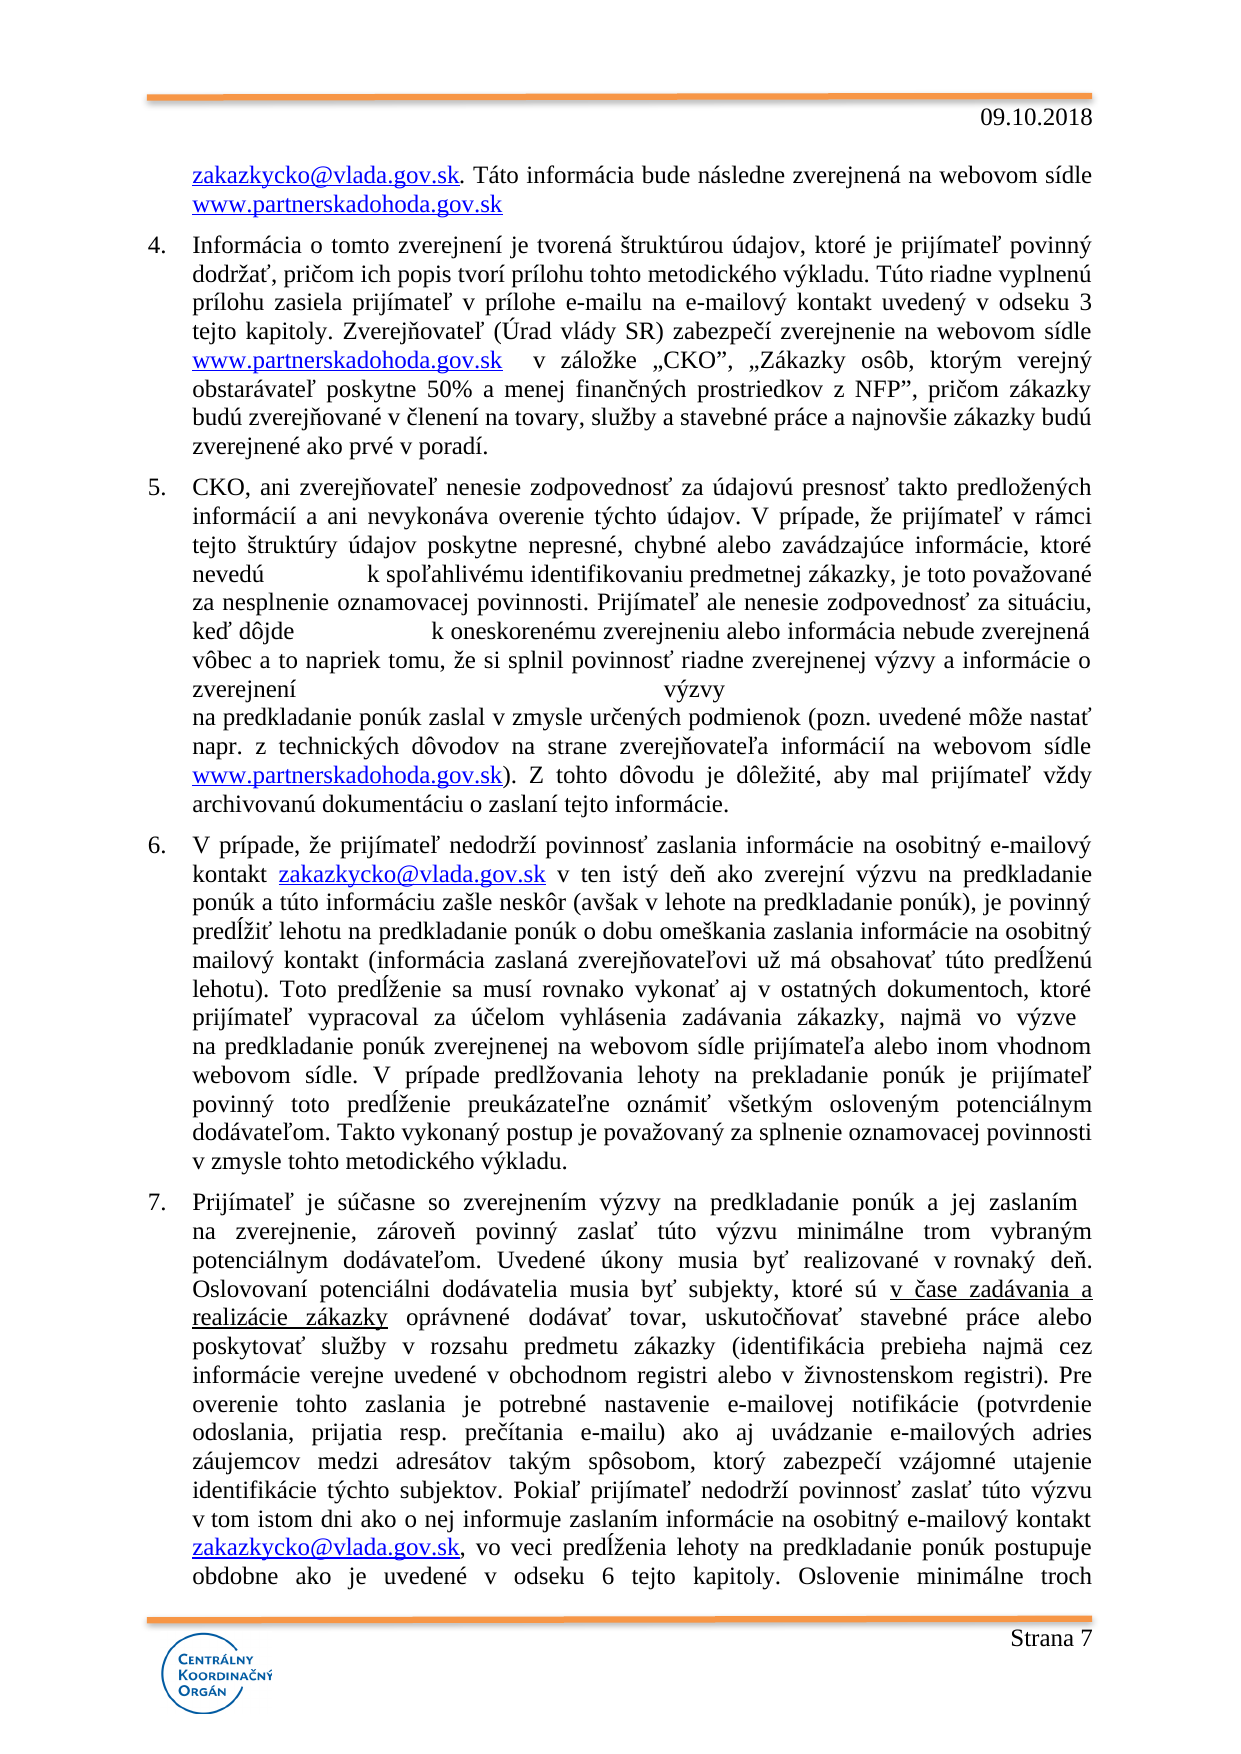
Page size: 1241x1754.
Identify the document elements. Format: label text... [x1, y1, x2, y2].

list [148, 160, 1093, 217]
list Informácia o tomto zverejnení je tvorená štruktúrou údajov, ktoré je prijímateľ povinný dodržať, pričom ich popis tvorí prílohu tohto metodického výkladu. Túto riadne vyplnenú prílohu zasiela prijímateľ v prílohe e-mailu na e-mailový kontakt uvedený v odseku 3 tejto kapitoly. Zverejňovateľ (Úrad vlády SR) zabezpečí zverejnenie na webovom sídle www.partnerskadohoda.gov.sk v záložke „CKO”, „Zákazky osôb, ktorým verejný obstarávateľ poskytne 50% a menej finančných prostriedkov z NFP”, pričom zákazky budú zverejňované v členení na tovary, služby a stavebné práce a najnovšie zákazky budú zverejnené ako prvé v poradí. [148, 230, 1093, 460]
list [148, 1187, 1093, 1590]
list V prípade, že prijímateľ nedodrží povinnosť zaslania informácie na osobitný e-mailový kontakt zakazkycko@vlada.gov.sk v ten istý deň ako zverejní výzvu na predkladanie ponúk a túto informáciu zašle neskôr (avšak v lehote na predkladanie ponúk), je povinný predĺžiť lehotu na predkladanie ponúk o dobu omeškania zaslania informácie na osobitný mailový kontakt (informácia zaslaná zverejňovateľovi už má obsahovať túto predĺženú lehotu). Toto predĺženie sa musí rovnako vykonať aj v ostatných dokumentoch, ktoré prijímateľ vypracoval za účelom vyhlásenia zadávania zákazky, najmä vo výzve na predkladanie ponúk zverejnenej na webovom sídle prijímateľa alebo inom vhodnom webovom sídle. V prípade predlžovania lehoty na prekladanie ponúk je prijímateľ povinný toto predĺženie preukázateľne oznámiť všetkým osloveným potenciálnym dodávateľom. Takto vykonaný postup je považovaný za splnenie oznamovacej povinnosti v zmysle tohto metodického výkladu. [148, 830, 1093, 1175]
picture [159, 1631, 272, 1713]
list CKO, ani zverejňovateľ nenesie zodpovednosť za údajovú presnosť takto predložených informácií a ani nevykonáva overenie týchto údajov. V prípade, že prijímateľ v rámci tejto štruktúry údajov poskytne nepresné, chybné alebo zavádzajúce informácie, ktoré nevedú k spoľahlivému identifikovaniu predmetnej zákazky, je toto považované za nesplnenie oznamovacej povinnosti. Prijímateľ ale nenesie zodpovednosť za situáciu, keď dôjde k oneskorenému zverejneniu alebo informácia nebude zverejnená vôbec a to napriek tomu, že si splnil povinnosť riadne zverejnenej výzvy a informácie o zverejnení výzvy na predkladanie ponúk zaslal v zmysle určených podmienok (pozn. uvedené môže nastať napr. z technických dôvodov na strane zverejňovateľa informácií na webovom sídle www.partnerskadohoda.gov.sk). Z tohto dôvodu je dôležité, aby mal prijímateľ vždy archivovanú dokumentáciu o zaslaní tejto informácie. [148, 472, 1093, 817]
